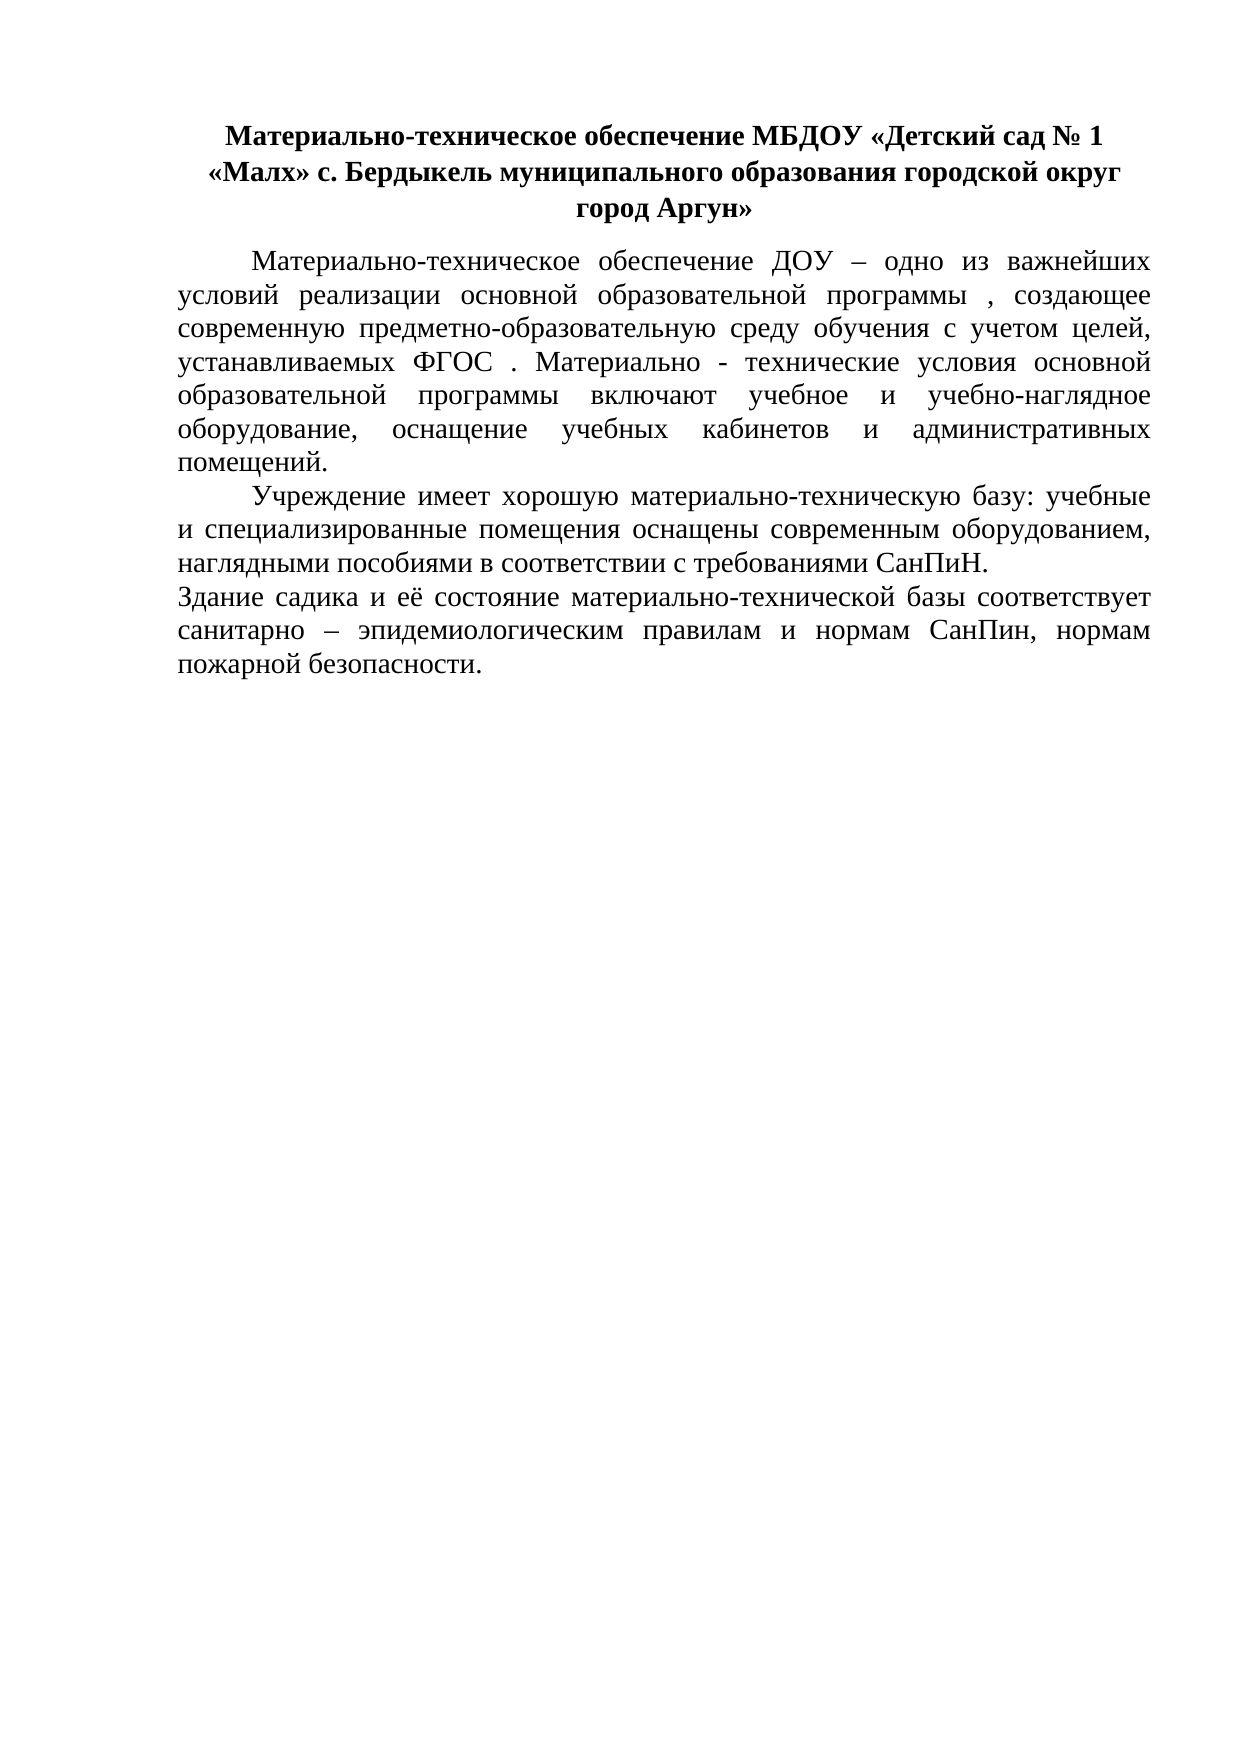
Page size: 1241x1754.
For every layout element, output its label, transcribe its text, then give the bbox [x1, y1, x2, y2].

text Учреждение имеет хорошую материально-техническую базу: учебные и специализированные помещения оснащены современным оборудованием, наглядными пособиями в соответствии с требованиями СанПиН. [177, 478, 1152, 579]
text Материально-техническое обеспечение МБДОУ «Детский сад № 1 «Малх» с. Бердыкель муниципального образования городской округ город Аргун» [177, 118, 1152, 224]
text Материально-техническое обеспечение ДОУ – одно из важнейших условий реализации основной образовательной программы , создающее современную предметно-образовательную среду обучения с учетом целей, устанавливаемых ФГОС . Материально - технические условия основной образовательной программы включают учебное и учебно-наглядное оборудование, оснащение учебных кабинетов и административных помещений. [177, 243, 1152, 478]
text Здание садика и её состояние материально-технической базы соответствует санитарно – эпидемиологическим правилам и нормам СанПин, нормам пожарной безопасности. [177, 579, 1152, 679]
